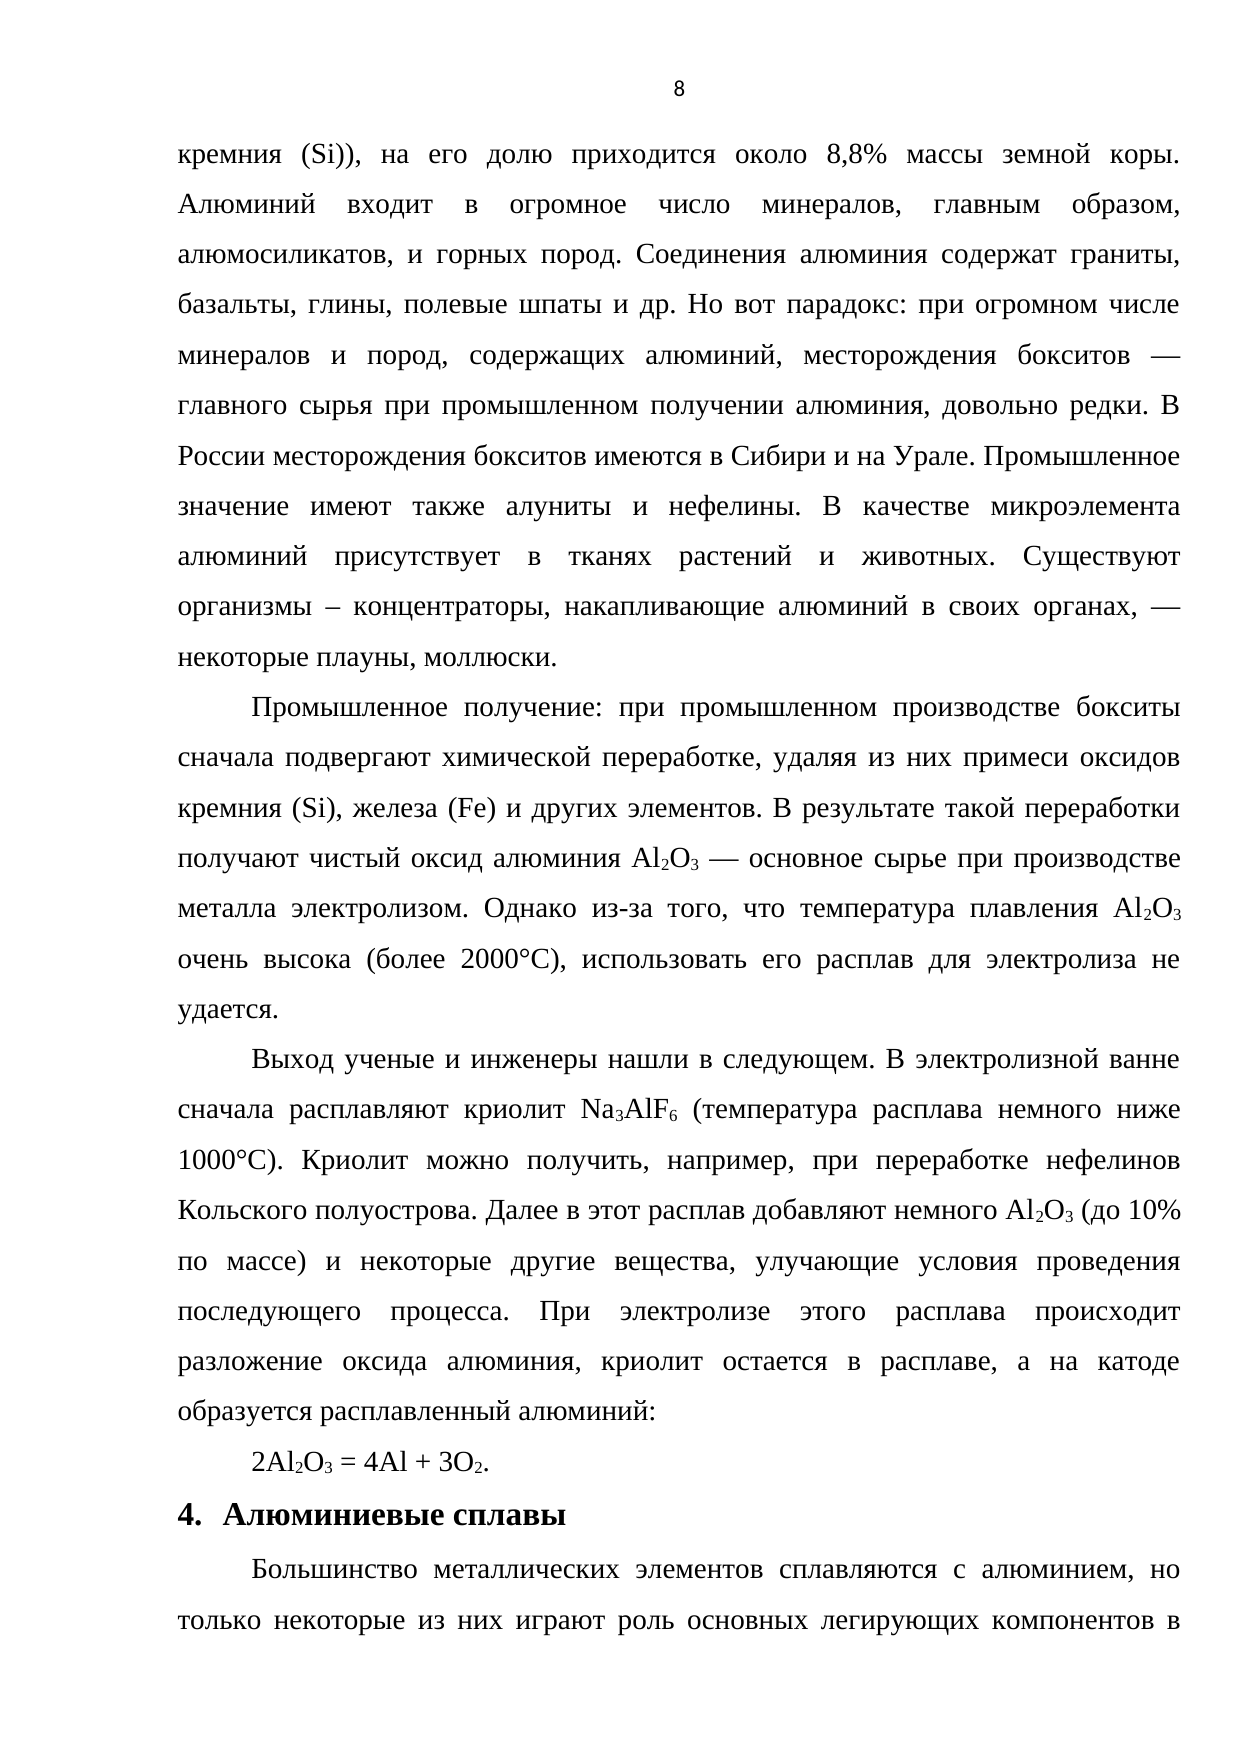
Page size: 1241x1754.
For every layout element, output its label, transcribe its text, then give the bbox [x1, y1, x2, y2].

text Промышленное получение: при промышленном производстве бокситы сначала подвергают химической переработке, удаляя из них примеси оксидов кремния (Si), железа (Fe) и других элементов. В результате такой переработки получают чистый оксид алюминия Al2O3 — основное сырье при производстве металла электролизом. Однако из-за того, что температура плавления Al2O3 очень высока (более 2000°C), использовать его расплав для электролиза не удается. [177, 689, 1181, 1024]
text Выход ученые и инженеры нашли в следующем. В электролизной ванне сначала расплавляют криолит Na3AlF6 (температура расплава немного ниже 1000°C). Криолит можно получить, например, при переработке нефелинов Кольского полуострова. Далее в этот расплав добавляют немного Al2О3 (до 10% по массе) и некоторые другие вещества, улучающие условия проведения последующего процесса. При электролизе этого расплава происходит разложение оксида алюминия, криолит остается в расплаве, а на катоде образуется расплавленный алюминий: [177, 1041, 1181, 1427]
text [177, 1552, 1181, 1636]
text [177, 136, 1181, 672]
list Алюминиевые сплавы [177, 1494, 1181, 1532]
text 2Al2О3 = 4Al + 3О2. [177, 1444, 1181, 1477]
